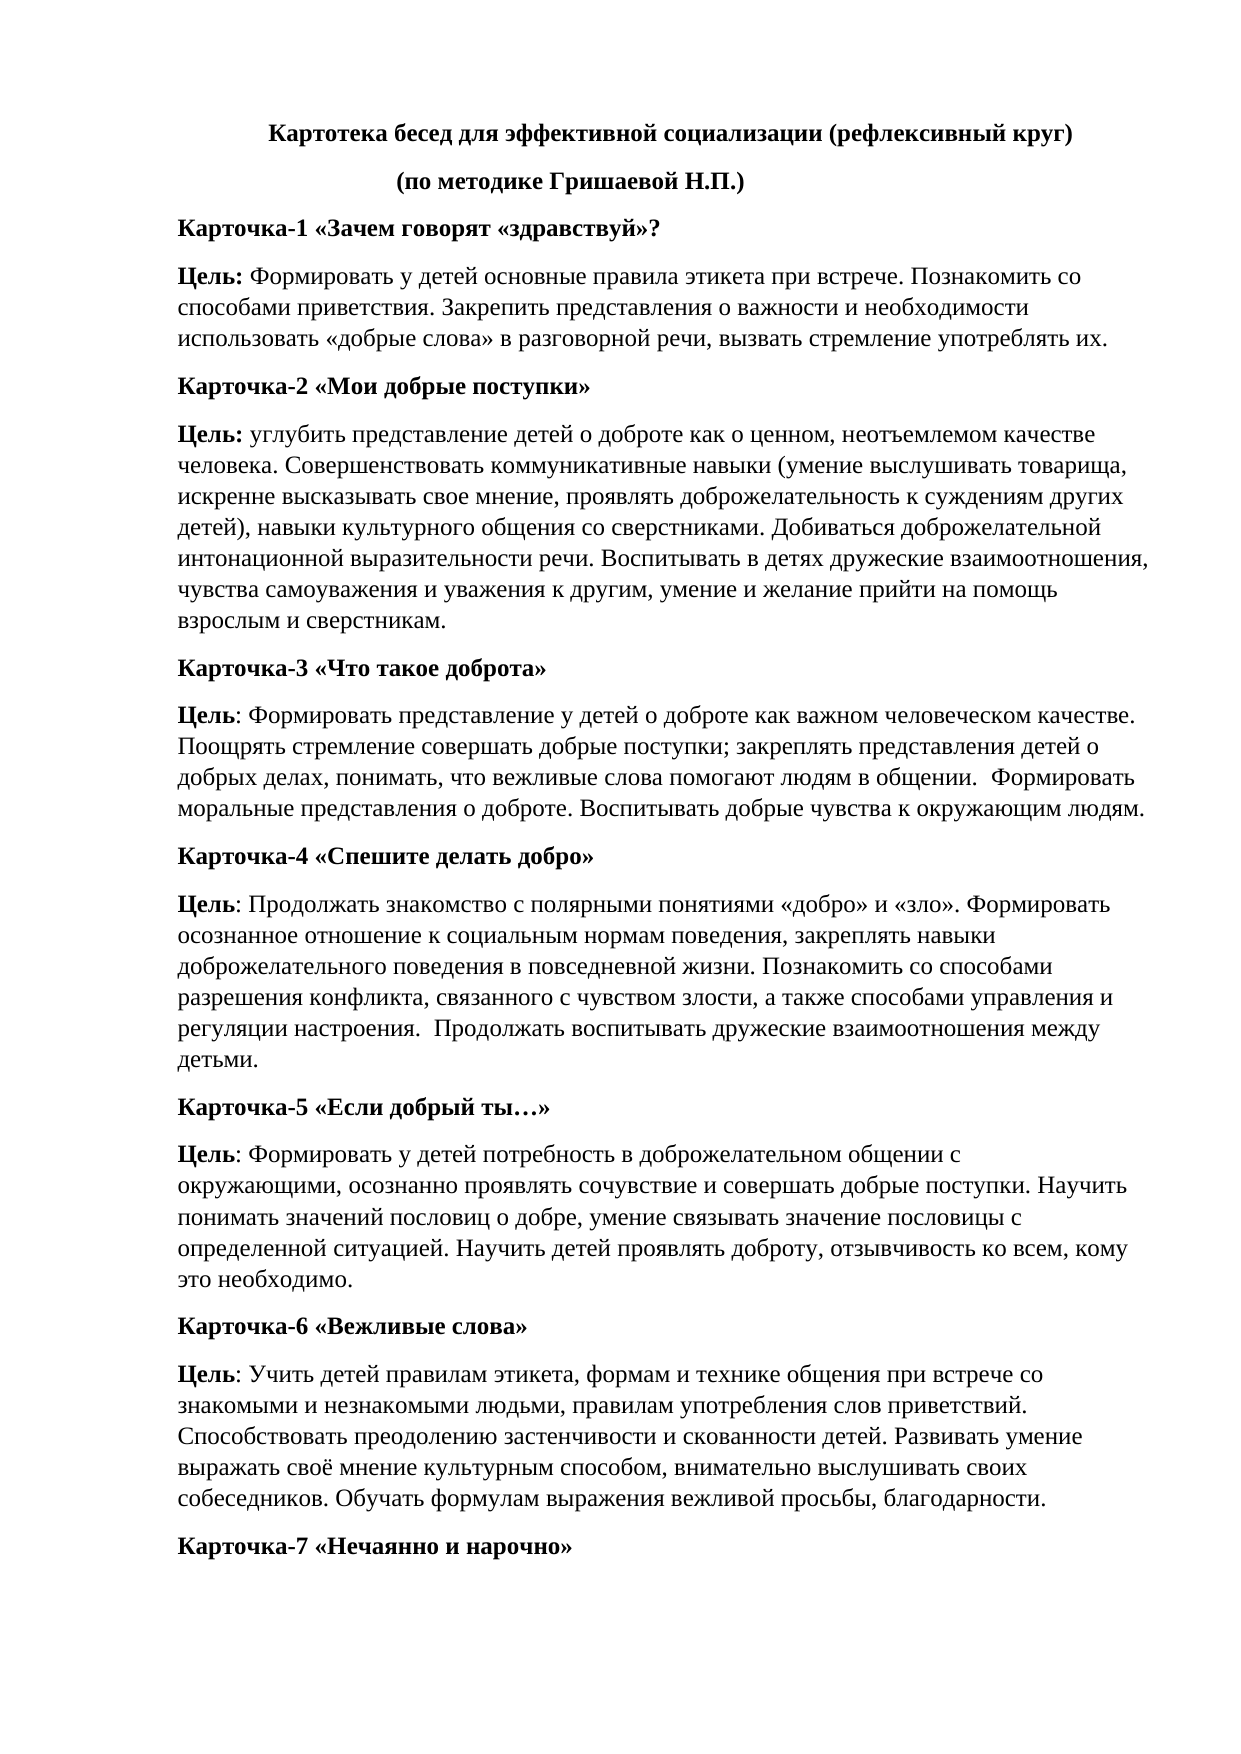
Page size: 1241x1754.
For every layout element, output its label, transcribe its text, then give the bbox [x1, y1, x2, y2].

text Карточка-6 «Вежливые слова» [177, 1311, 1152, 1340]
text Цель: Формировать у детей основные правила этикета при встрече. Познакомить со способами приветствия. Закрепить представления о важности и необходимости использовать «добрые слова» в разговорной речи, вызвать стремление употреблять их. [177, 261, 1152, 352]
text Цель: Учить детей правилам этикета, формам и технике общения при встрече со знакомыми и незнакомыми людьми, правилам употребления слов приветствий. Способствовать преодолению застенчивости и скованности детей. Развивать умение выражать своё мнение культурным способом, внимательно выслушивать своих собеседников. Обучать формулам выражения вежливой просьбы, благодарности. [177, 1359, 1152, 1512]
text Карточка-4 «Спешите делать добро» [177, 841, 1152, 870]
text Цель: Формировать у детей потребность в доброжелательном общении с окружающими, осознанно проявлять сочувствие и совершать добрые поступки. Научить понимать значений пословиц о добре, умение связывать значение пословицы с определенной ситуацией. Научить детей проявлять доброту, отзывчивость ко всем, кому это необходимо. [177, 1139, 1152, 1292]
text Картотека бесед для эффективной социализации (рефлексивный круг) [177, 118, 1152, 147]
text Цель: Формировать представление у детей о доброте как важном человеческом качестве. Поощрять стремление совершать добрые поступки; закреплять представления детей о добрых делах, понимать, что вежливые слова помогают людям в общении. Формировать моральные представления о доброте. Воспитывать добрые чувства к окружающим людям. [177, 700, 1152, 822]
text Карточка-1 «Зачем говорят «здравствуй»? [177, 213, 1152, 242]
text (по методике Гришаевой Н.П.) [177, 166, 1152, 194]
text Цель: Продолжать знакомство с полярными понятиями «добро» и «зло». Формировать осознанное отношение к социальным нормам поведения, закреплять навыки доброжелательного поведения в повседневной жизни. Познакомить со способами разрешения конфликта, связанного с чувством злости, а также способами управления и регуляции настроения. Продолжать воспитывать дружеские взаимоотношения между детьми. [177, 889, 1152, 1073]
text Цель: углубить представление детей о доброте как о ценном, неотъемлемом качестве человека. Совершенствовать коммуникативные навыки (умение выслушивать товарища, искренне высказывать свое мнение, проявлять доброжелательность к суждениям других детей), навыки культурного общения со сверстниками. Добиваться доброжелательной интонационной выразительности речи. Воспитывать в детях дружеские взаимоотношения, чувства самоуважения и уважения к другим, умение и желание прийти на помощь взрослым и сверстникам. [177, 419, 1152, 634]
text Карточка-3 «Что такое доброта» [177, 653, 1152, 681]
text Карточка-2 «Мои добрые поступки» [177, 371, 1152, 400]
text Карточка-7 «Нечаянно и нарочно» [177, 1531, 1152, 1560]
text Карточка-5 «Если добрый ты…» [177, 1092, 1152, 1121]
